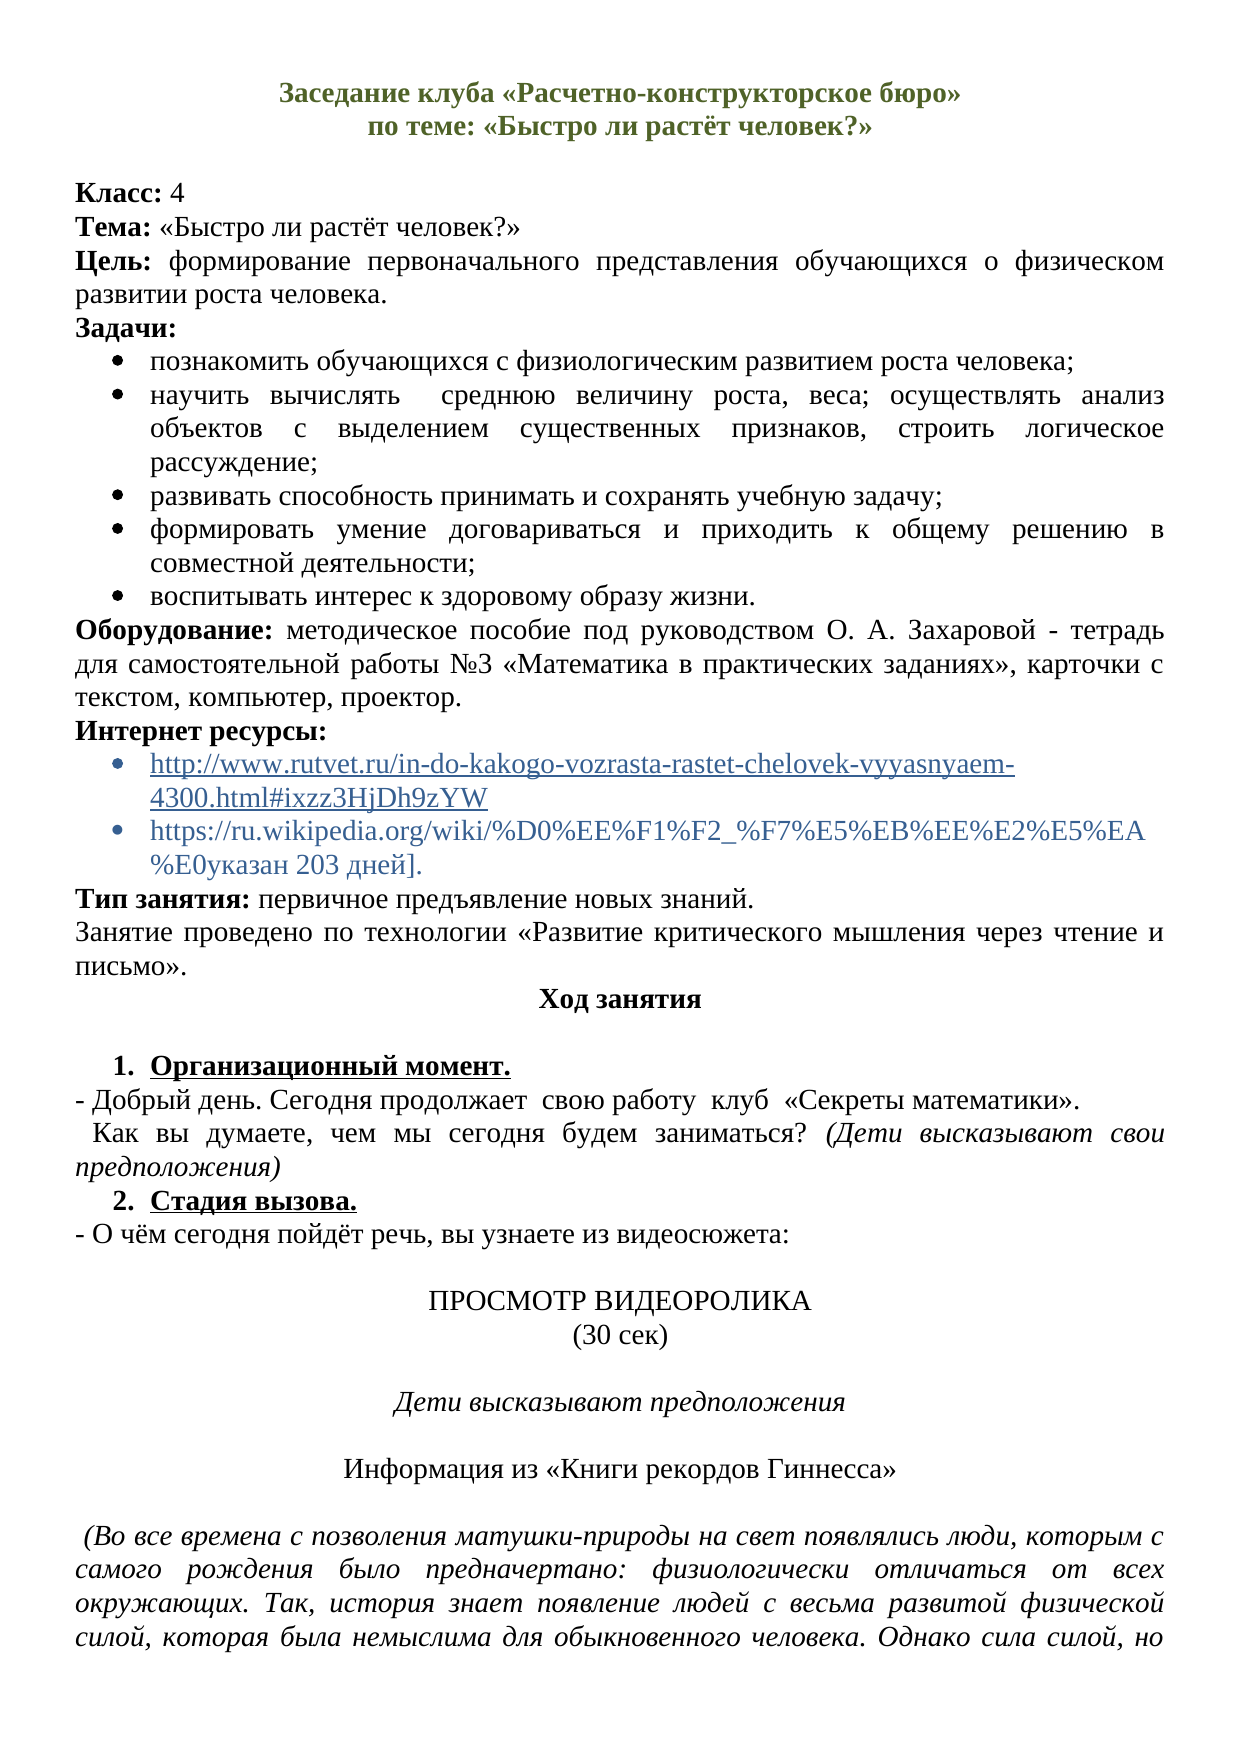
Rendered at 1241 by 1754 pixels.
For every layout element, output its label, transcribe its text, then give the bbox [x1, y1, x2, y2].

text (30 сек) [75, 1317, 1165, 1350]
text Заседание клуба «Расчетно-конструкторское бюро» [75, 75, 1165, 108]
text Тема: «Быстро ли растёт человек?» [75, 209, 1165, 243]
list https://ru.wikipedia.org/wiki/%D0%EE%F1%F2_%F7%E5%EB%EE%E2%E5%EA%E0указан 203 дней]. [112, 813, 1165, 881]
list развивать способность принимать и сохранять учебную задачу; [112, 478, 1165, 511]
list формировать умение договариваться и приходить к общему решению в совместной деятельности; [112, 511, 1165, 578]
text по теме: «Быстро ли растёт человек?» [75, 108, 1165, 142]
text Дети высказывают предположения [75, 1384, 1165, 1417]
text Оборудование: методическое пособие под руководством О. А. Захаровой - тетрадь для самостоятельной работы №3 «Математика в практических заданиях», карточки с текстом, компьютер, проектор. [75, 612, 1165, 713]
list http://www.rutvet.ru/in-do-kakogo-vozrasta-rastet-chelovek-vyyasnyaem-4300.html#ixzz3HjDh9zYW [112, 746, 1165, 813]
text - Добрый день. Сегодня продолжает свою работу клуб «Секреты математики». [75, 1082, 1165, 1116]
list Стадия вызова. [112, 1183, 1165, 1216]
text ПРОСМОТР ВИДЕОРОЛИКА [75, 1283, 1165, 1317]
text Цель: формирование первоначального представления обучающихся о физическом развитии роста человека. [75, 243, 1165, 310]
text Задачи: [75, 310, 1165, 343]
text Ход занятия [75, 981, 1165, 1015]
text Занятие проведено по технологии «Развитие критического мышления через чтение и письмо». [75, 914, 1165, 981]
text Тип занятия: первичное предъявление новых знаний. [75, 881, 1165, 914]
text Класс: 4 [75, 176, 1165, 209]
text Информация из «Книги рекордов Гиннесса» [75, 1451, 1165, 1484]
list познакомить обучающихся с физиологическим развитием роста человека; [112, 343, 1165, 377]
list научить вычислять среднюю величину роста, веса; осуществлять анализ объектов с выделением существенных признаков, строить логическое рассуждение; [112, 377, 1165, 478]
list Организационный момент. [112, 1048, 1165, 1082]
text - О чём сегодня пойдёт речь, вы узнаете из видеосюжета: [75, 1216, 1165, 1250]
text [75, 1518, 1165, 1652]
text Как вы думаете, чем мы сегодня будем заниматься? (Дети высказывают свои предположения) [75, 1116, 1165, 1183]
list воспитывать интерес к здоровому образу жизни. [112, 578, 1165, 612]
text Интернет ресурсы: [75, 713, 1165, 746]
